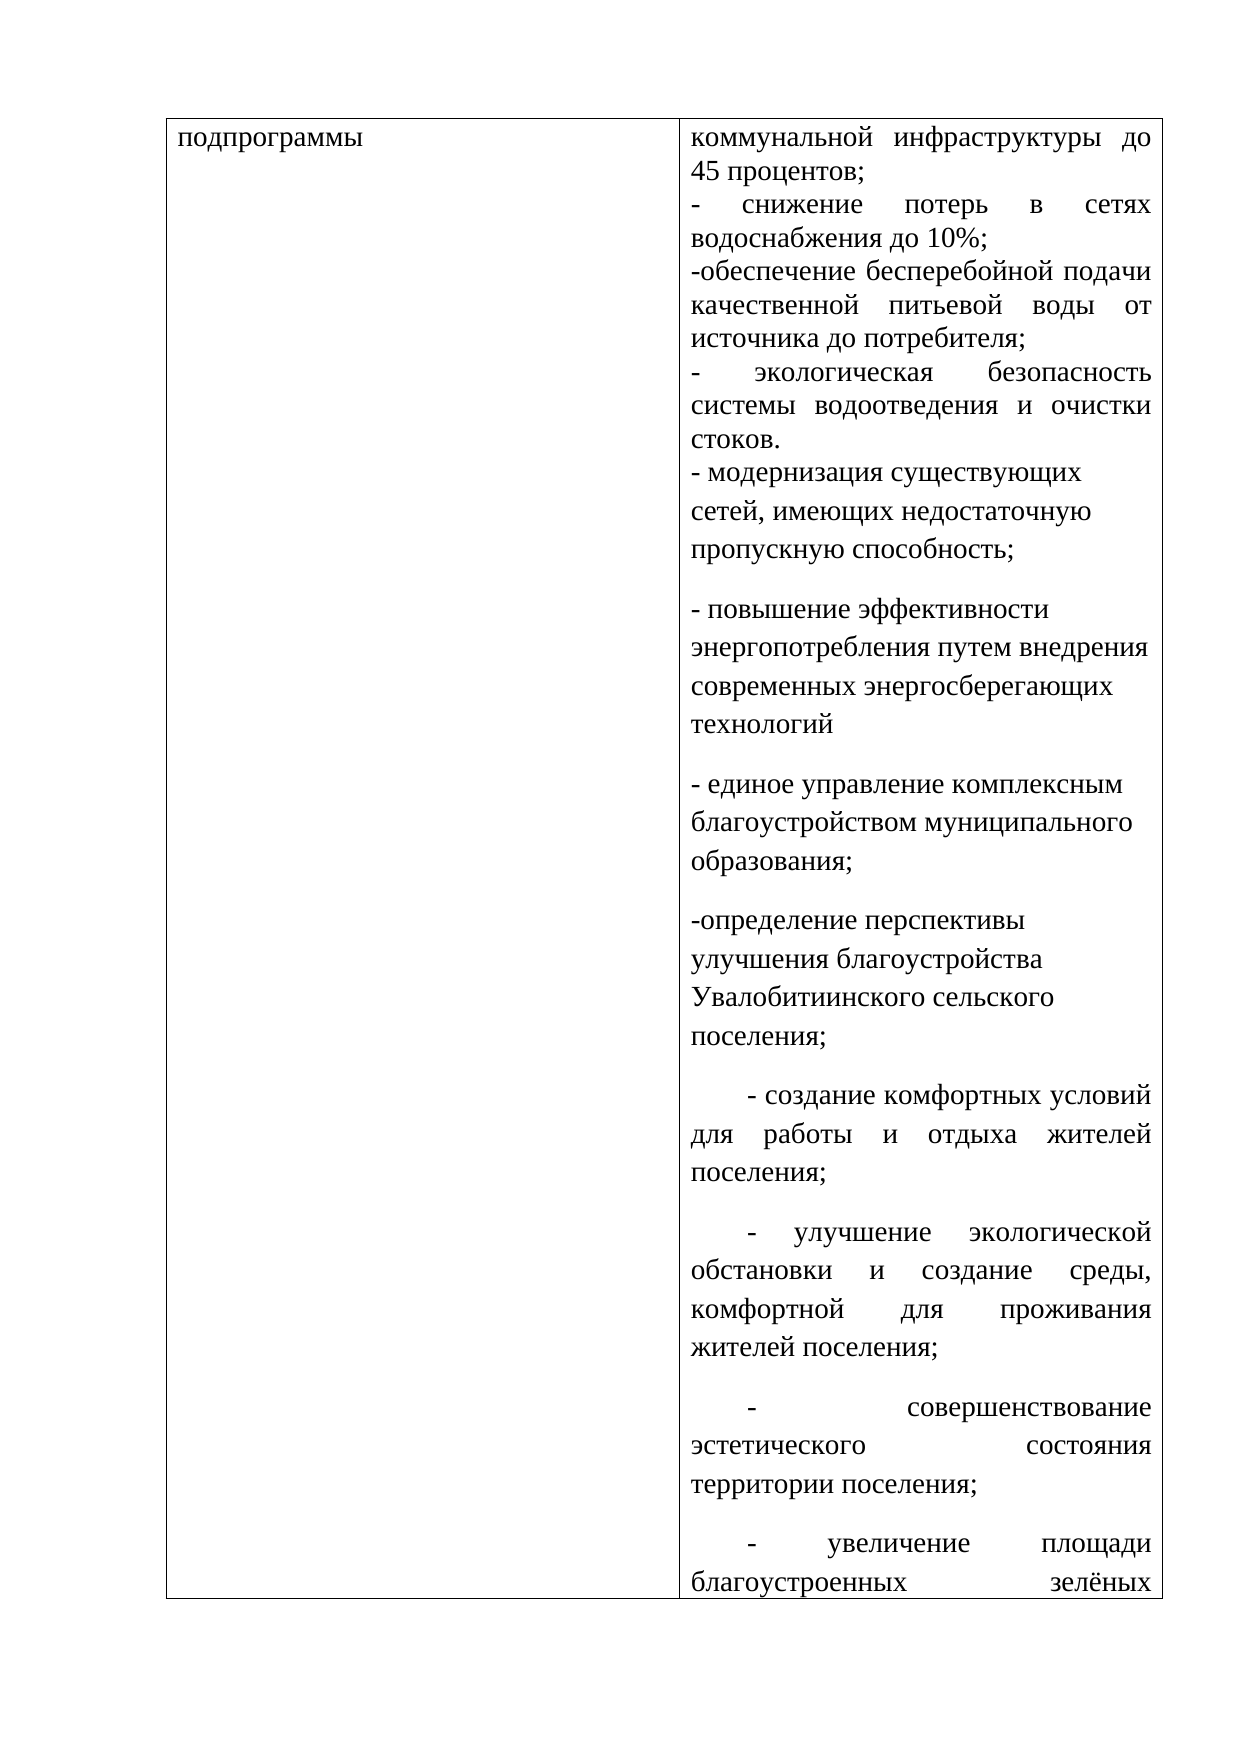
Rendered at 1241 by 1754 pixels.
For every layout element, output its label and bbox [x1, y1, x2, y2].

table_cell [167, 119, 679, 1597]
table_cell [680, 119, 1162, 1597]
